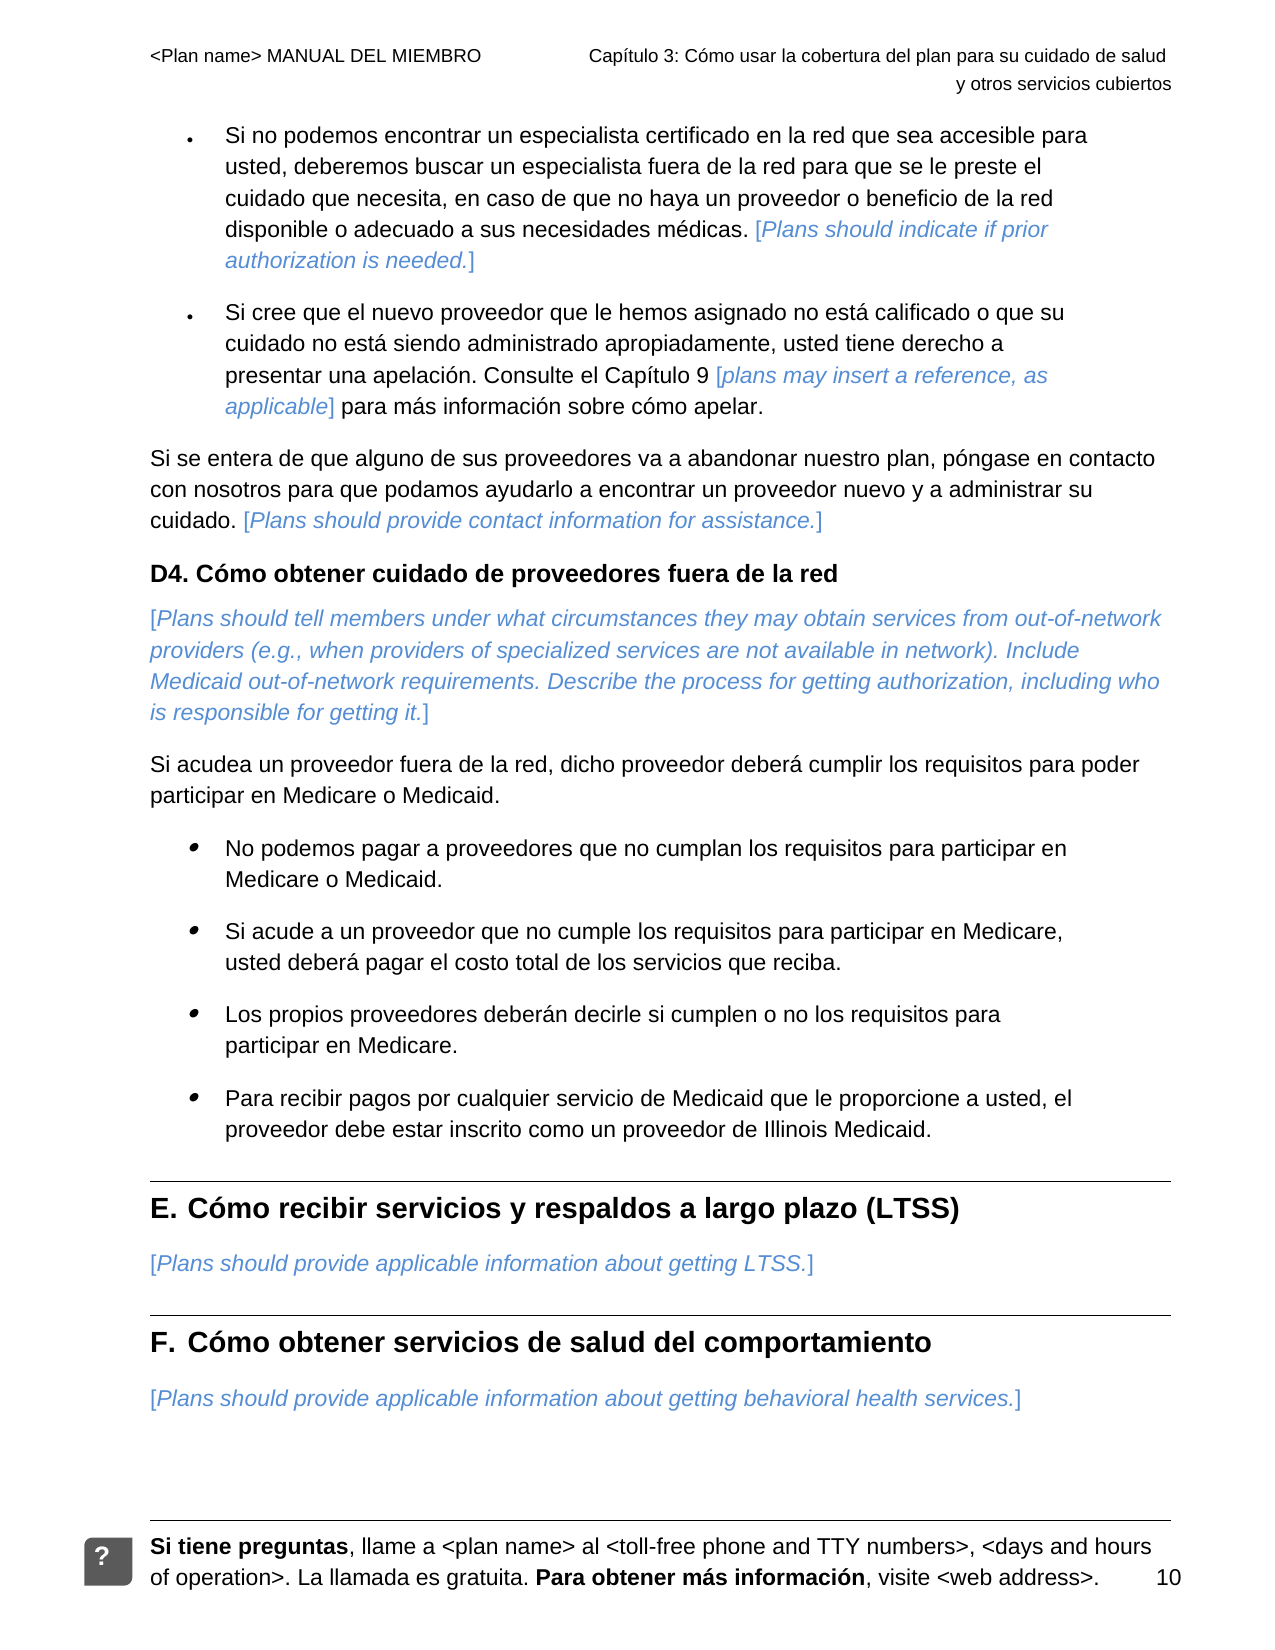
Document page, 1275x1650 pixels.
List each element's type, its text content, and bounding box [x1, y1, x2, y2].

text [Plans should tell members under what circumstances they may obtain services from out-of-network providers (e.g., when providers of specialized services are not available in network). Include Medicaid out-of-network requirements. Describe the process for getting authorization, including who is responsible for getting it.] [150, 602, 1171, 727]
text Si se entera de que alguno de sus proveedores va a abandonar nuestro plan, póngase en contacto con nosotros para que podamos ayudarlo a encontrar un proveedor nuevo y a administrar su cuidado. [Plans should provide contact information for assistance.] [150, 441, 1171, 535]
subtitle Cómo recibir servicios y respaldos a largo plazo (LTSS) [150, 1182, 1171, 1226]
subtitle Cómo obtener servicios de salud del comportamiento [150, 1316, 1171, 1360]
subtitle D4. Cómo obtener cuidado de proveedores fuera de la red [150, 556, 1096, 589]
list Si acude a un proveedor que no cumple los requisitos para participar en Medicare, usted deberá pagar el costo total de los servicios que reciba. [187, 914, 1096, 977]
list Para recibir pagos por cualquier servicio de Medicaid que le proporcione a usted, el proveedor debe estar inscrito como un proveedor de Illinois Medicaid. [187, 1081, 1096, 1143]
text Si acudea un proveedor fuera de la red, dicho proveedor deberá cumplir los requisitos para poder participar en Medicare o Medicaid. [150, 748, 1171, 810]
list Los propios proveedores deberán decirle si cumplen o no los requisitos para participar en Medicare. [187, 998, 1096, 1060]
text [Plans should provide applicable information about getting LTSS.] [150, 1247, 1171, 1278]
list Si no podemos encontrar un especialista certificado en la red que sea accesible para usted, deberemos buscar un especialista fuera de la red para que se le preste el cuidado que necesita, en caso de que no haya un proveedor o beneficio de la red disponible o adecuado a sus necesidades médicas. [Plans should indicate if prior authorization is needed.] [187, 118, 1096, 275]
list No podemos pagar a proveedores que no cumplan los requisitos para participar en Medicare o Medicaid. [187, 831, 1096, 893]
list Si cree que el nuevo proveedor que le hemos asignado no está calificado o que su cuidado no está siendo administrado apropiadamente, usted tiene derecho a presentar una apelación. Consulte el Capítulo 9 [plans may insert a reference, as applicable] para más información sobre cómo apelar. [187, 296, 1096, 421]
text [Plans should provide applicable information about getting behavioral health services.] [150, 1381, 1171, 1412]
